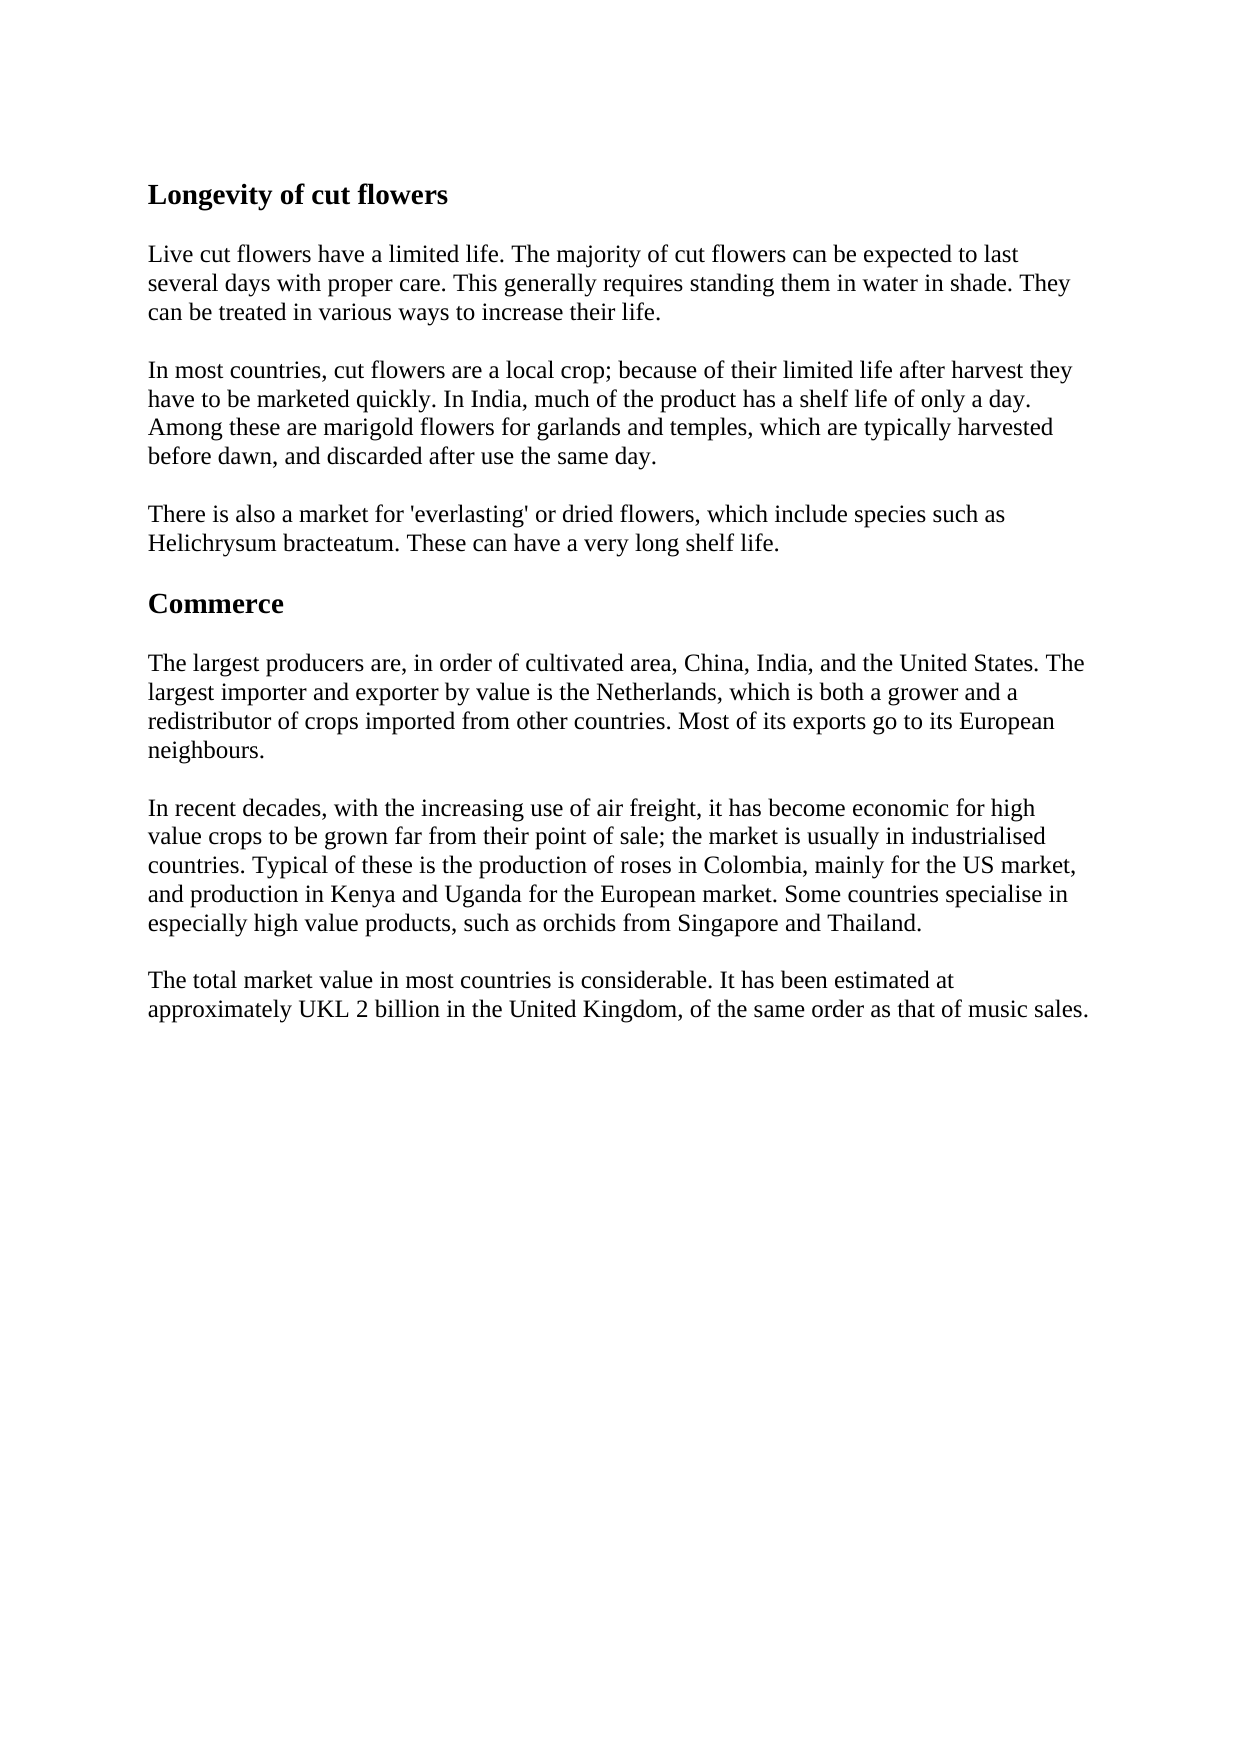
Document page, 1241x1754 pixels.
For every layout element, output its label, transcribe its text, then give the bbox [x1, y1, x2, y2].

text The largest producers are, in order of cultivated area, China, India, and the United States. The largest importer and exporter by value is the Netherlands, which is both a grower and a redistributor of crops imported from other countries. Most of its exports go to its European neighbours. [148, 648, 1093, 763]
text Longevity of cut flowers [148, 177, 1093, 210]
text The total market value in most countries is considerable. It has been estimated at approximately UKL 2 billion in the United Kingdom, of the same order as that of music sales. [148, 966, 1093, 1023]
text There is also a market for 'everlasting' or dried flowers, which include species such as Helichrysum bracteatum. These can have a very long shelf life. [148, 499, 1093, 557]
text In most countries, cut flowers are a local crop; because of their limited life after harvest they have to be marketed quickly. In India, much of the product has a shelf life of only a day. Among these are marigold flowers for garlands and temples, which are typically harvested before dawn, and discarded after use the same day. [148, 355, 1093, 470]
text In recent decades, with the increasing use of air freight, it has become economic for high value crops to be grown far from their point of sale; the market is usually in industrialised countries. Typical of these is the production of roses in Colombia, mainly for the US market, and production in Kenya and Uganda for the European market. Some countries specialise in especially high value products, such as orchids from Singapore and Thailand. [148, 793, 1093, 936]
text Commerce [148, 586, 1093, 619]
text Live cut flowers have a limited life. The majority of cut flowers can be expected to last several days with proper care. This generally requires standing them in water in shade. They can be treated in various ways to increase their life. [148, 239, 1093, 326]
